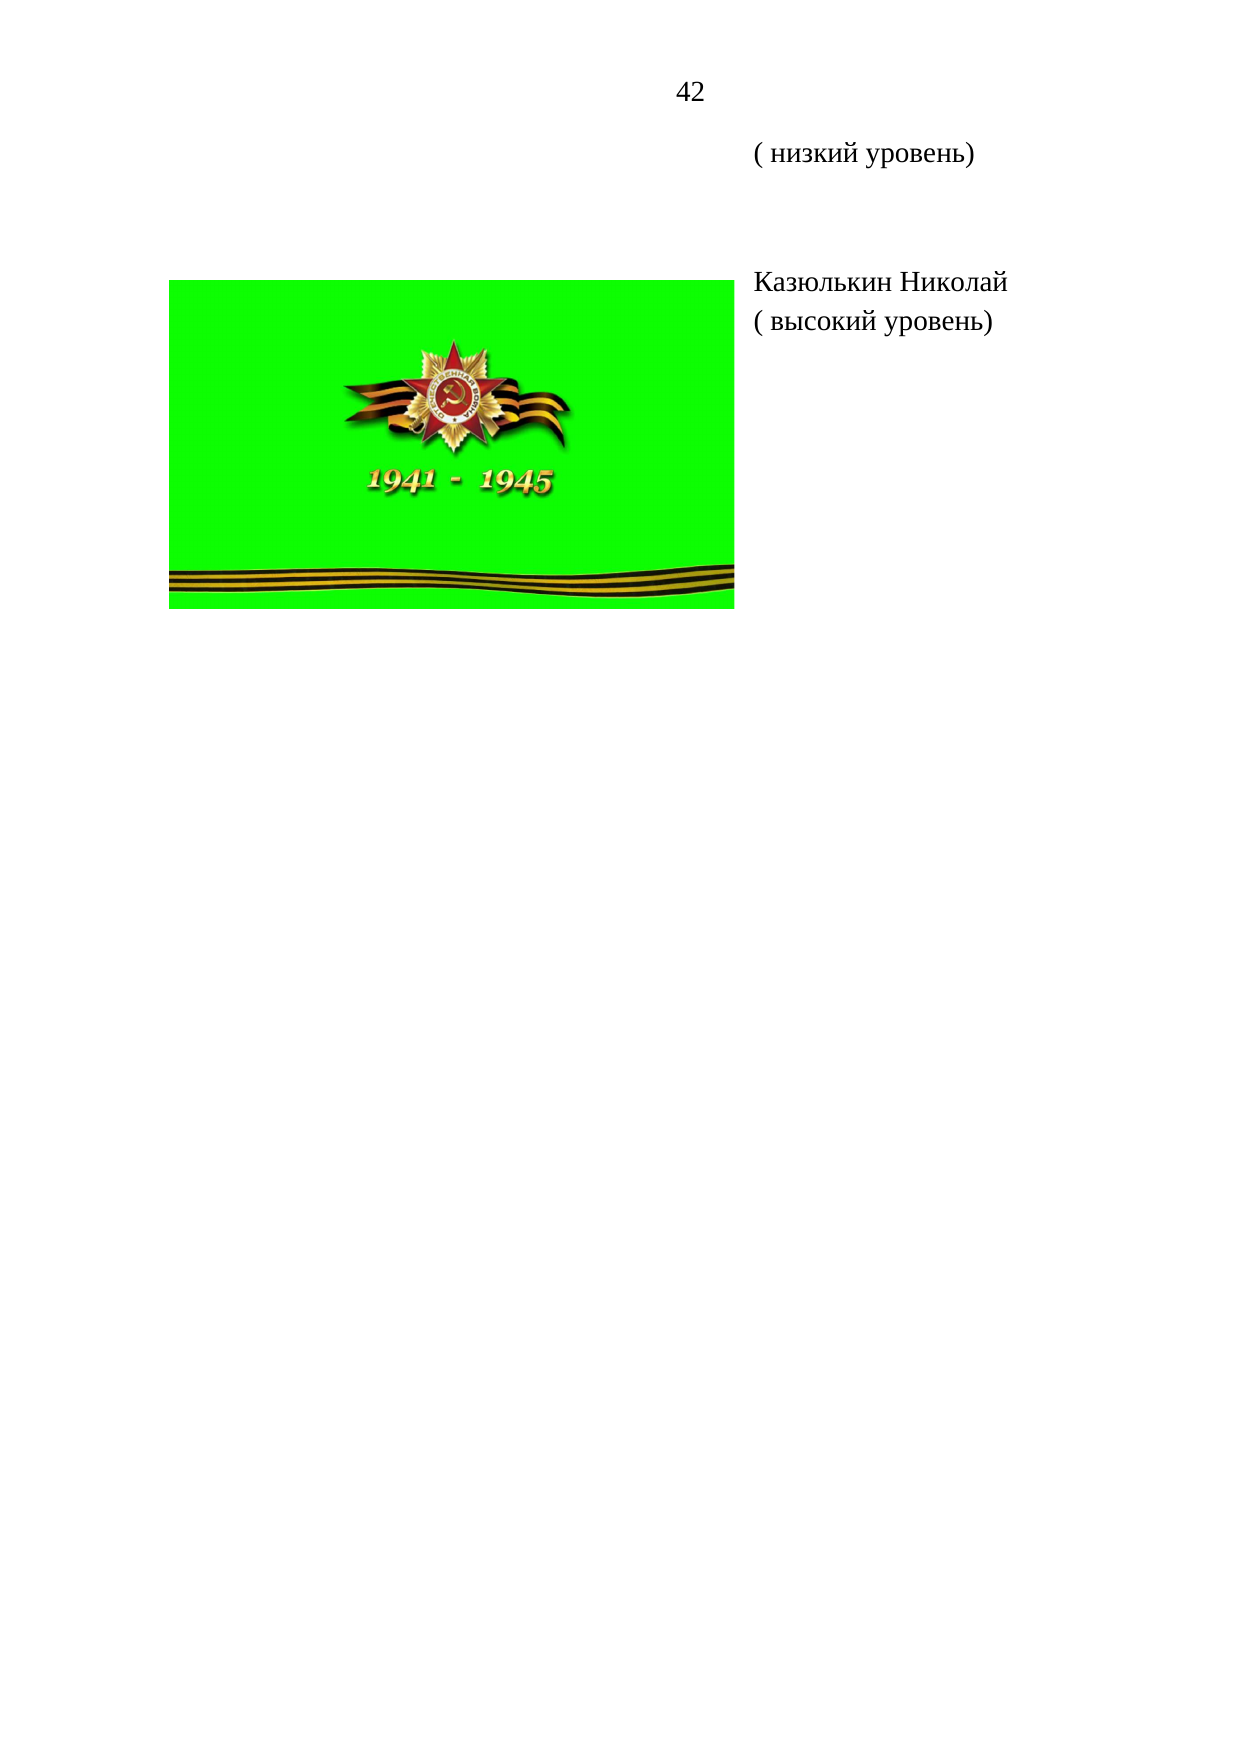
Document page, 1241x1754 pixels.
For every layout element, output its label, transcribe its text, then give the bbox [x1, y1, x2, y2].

text ( низкий уровень) [177, 135, 1152, 201]
text ( высокий уровень) [734, 303, 1152, 337]
text Казюлькин Николай [177, 264, 1152, 298]
picture [169, 280, 734, 609]
